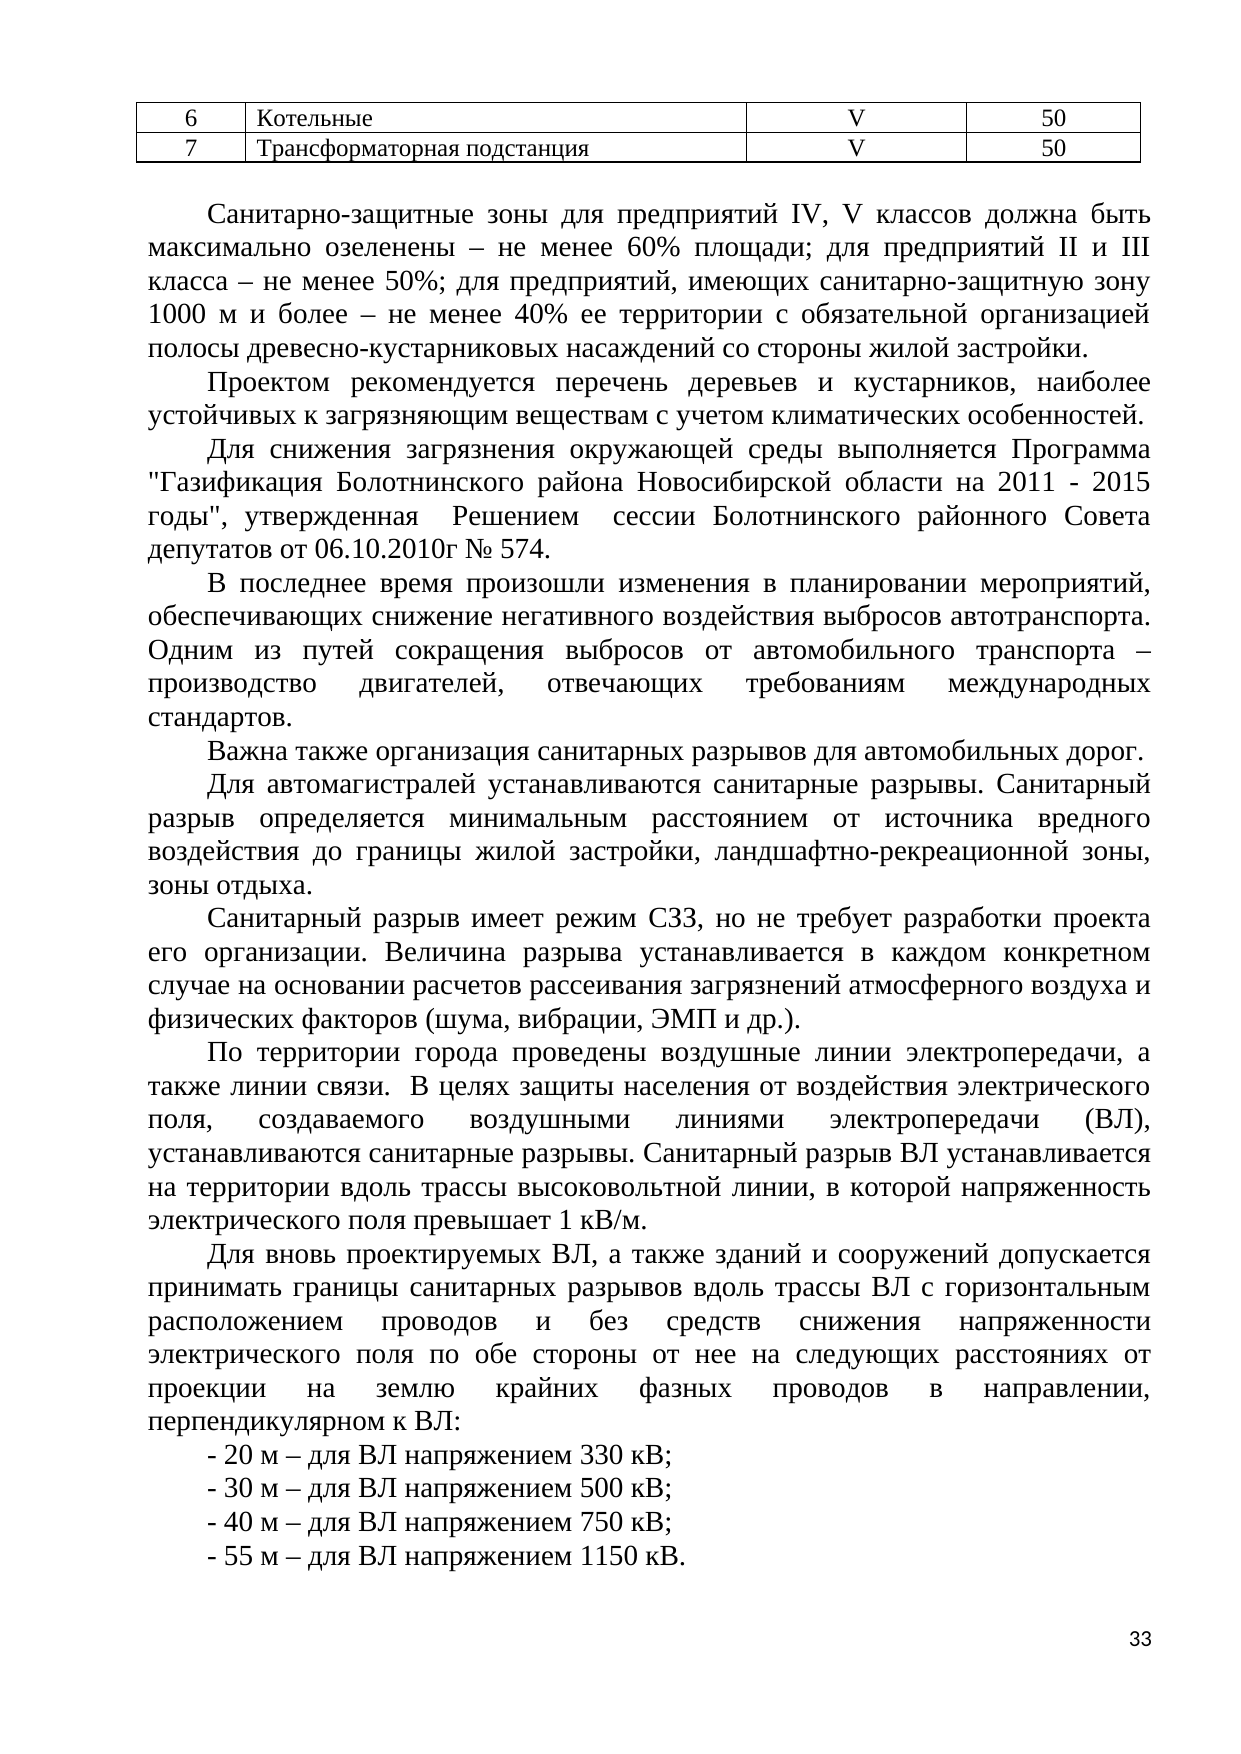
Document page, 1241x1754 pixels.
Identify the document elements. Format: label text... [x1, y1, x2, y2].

table_cell 50 [967, 103, 1140, 132]
text Санитарно-защитные зоны для предприятий IV, V классов должна быть максимально озеленены – не менее 60% площади; для предприятий II и III класса – не менее 50%; для предприятий, имеющих санитарно-защитную зону 1000 м и более – не менее 40% ее территории с обязательной организацией полосы древесно-кустарниковых насаждений со стороны жилой застройки. [148, 196, 1152, 364]
text - 40 м – для ВЛ напряжением 750 кВ; [148, 1504, 1152, 1538]
table_cell 50 [967, 133, 1140, 161]
table_cell V [747, 103, 966, 132]
table_cell 6 [137, 103, 245, 132]
text Проектом рекомендуется перечень деревьев и кустарников, наиболее устойчивых к загрязняющим веществам с учетом климатических особенностей. [148, 364, 1152, 431]
table_cell 7 [137, 133, 245, 161]
text Санитарный разрыв имеет режим СЗЗ, но не требует разработки проекта его организации. Величина разрыва устанавливается в каждом конкретном случае на основании расчетов рассеивания загрязнений атмосферного воздуха и физических факторов (шума, вибрации, ЭМП и др.). [148, 900, 1152, 1034]
table_cell V [747, 133, 966, 161]
text Для снижения загрязнения окружающей среды выполняется Программа "Газификация Болотнинского района Новосибирской области на 2011 - 2015 годы", утвержденная Решением сессии Болотнинского районного Совета депутатов от 06.10.2010г № 574. [148, 431, 1152, 565]
text Важна также организация санитарных разрывов для автомобильных дорог. [148, 733, 1152, 766]
text Для автомагистралей устанавливаются санитарные разрывы. Санитарный разрыв определяется минимальным расстоянием от источника вредного воздействия до границы жилой застройки, ландшафтно-рекреационной зоны, зоны отдыха. [148, 766, 1152, 900]
text - 55 м – для ВЛ напряжением 1150 кВ. [148, 1538, 1152, 1571]
text - 20 м – для ВЛ напряжением 330 кВ; [148, 1437, 1152, 1471]
table_cell Трансформаторная подстанция [246, 133, 746, 161]
text По территории города проведены воздушные линии электропередачи, а также линии связи. В целях защиты населения от воздействия электрического поля, создаваемого воздушными линиями электропередачи (ВЛ), устанавливаются санитарные разрывы. Санитарный разрыв ВЛ устанавливается на территории вдоль трассы высоковольтной линии, в которой напряженность электрического поля превышает 1 кВ/м. [148, 1034, 1152, 1236]
text В последнее время произошли изменения в планировании мероприятий, обеспечивающих снижение негативного воздействия выбросов автотранспорта. Одним из путей сокращения выбросов от автомобильного транспорта – производство двигателей, отвечающих требованиям международных стандартов. [148, 565, 1152, 733]
text Для вновь проектируемых ВЛ, а также зданий и сооружений допускается принимать границы санитарных разрывов вдоль трассы ВЛ с горизонтальным расположением проводов и без средств снижения напряженности электрического поля по обе стороны от нее на следующих расстояниях от проекции на землю крайних фазных проводов в направлении, перпендикулярном к ВЛ: [148, 1236, 1152, 1437]
table_cell Котельные [246, 103, 746, 132]
text - 30 м – для ВЛ напряжением 500 кВ; [148, 1471, 1152, 1504]
